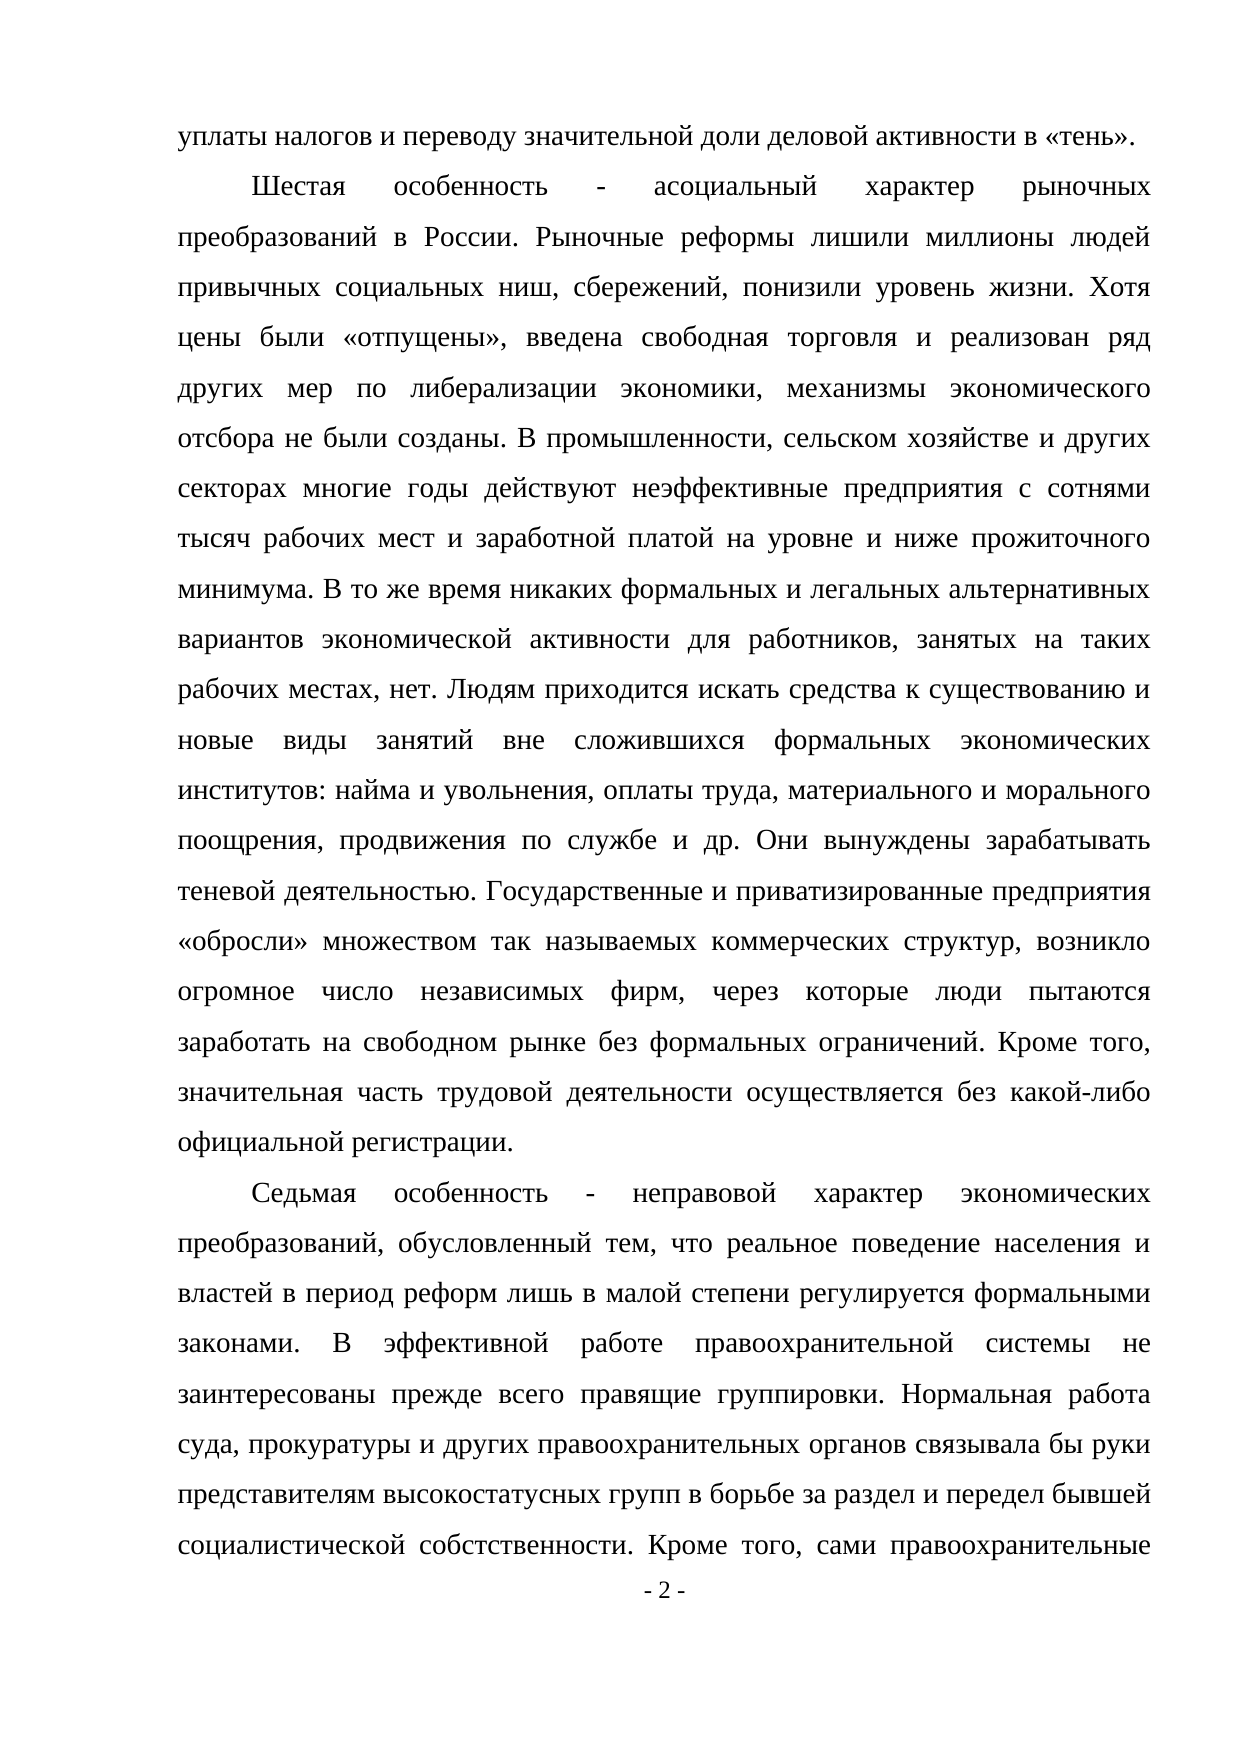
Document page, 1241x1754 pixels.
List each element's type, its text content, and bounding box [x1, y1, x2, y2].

text Шестая особенность - асоциальный характер рыночных преобразований в России. Рыночные реформы лишили миллионы людей привычных социальных ниш, сбережений, понизили уровень жизни. Хотя цены были «отпущены», введена свободная торговля и реализован ряд других мер по либерализации экономики, механизмы экономического отсбора не были созданы. В промышленности, сельском хозяйстве и других секторах многие годы действуют неэффективные предприятия с сотнями тысяч рабочих мест и заработной платой на уровне и ниже прожиточного минимума. В то же время никаких формальных и легальных альтернативных вариантов экономической активности для работников, занятых на таких рабочих местах, нет. Людям приходится искать средства к существованию и новые виды занятий вне сложившихся формальных экономических институтов: найма и увольнения, оплаты труда, материального и морального поощрения, продвижения по службе и др. Они вынуждены зарабатывать теневой деятельностью. Государственные и приватизированные предприятия «обросли» множеством так называемых коммерческих структур, возникло огромное число независимых фирм, через которые люди пытаются заработать на свободном рынке без формальных ограничений. Кроме того, значительная часть трудовой деятельности осуществляется без какой-либо официальной регистрации. [177, 168, 1152, 1158]
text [177, 1175, 1152, 1560]
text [177, 118, 1152, 152]
